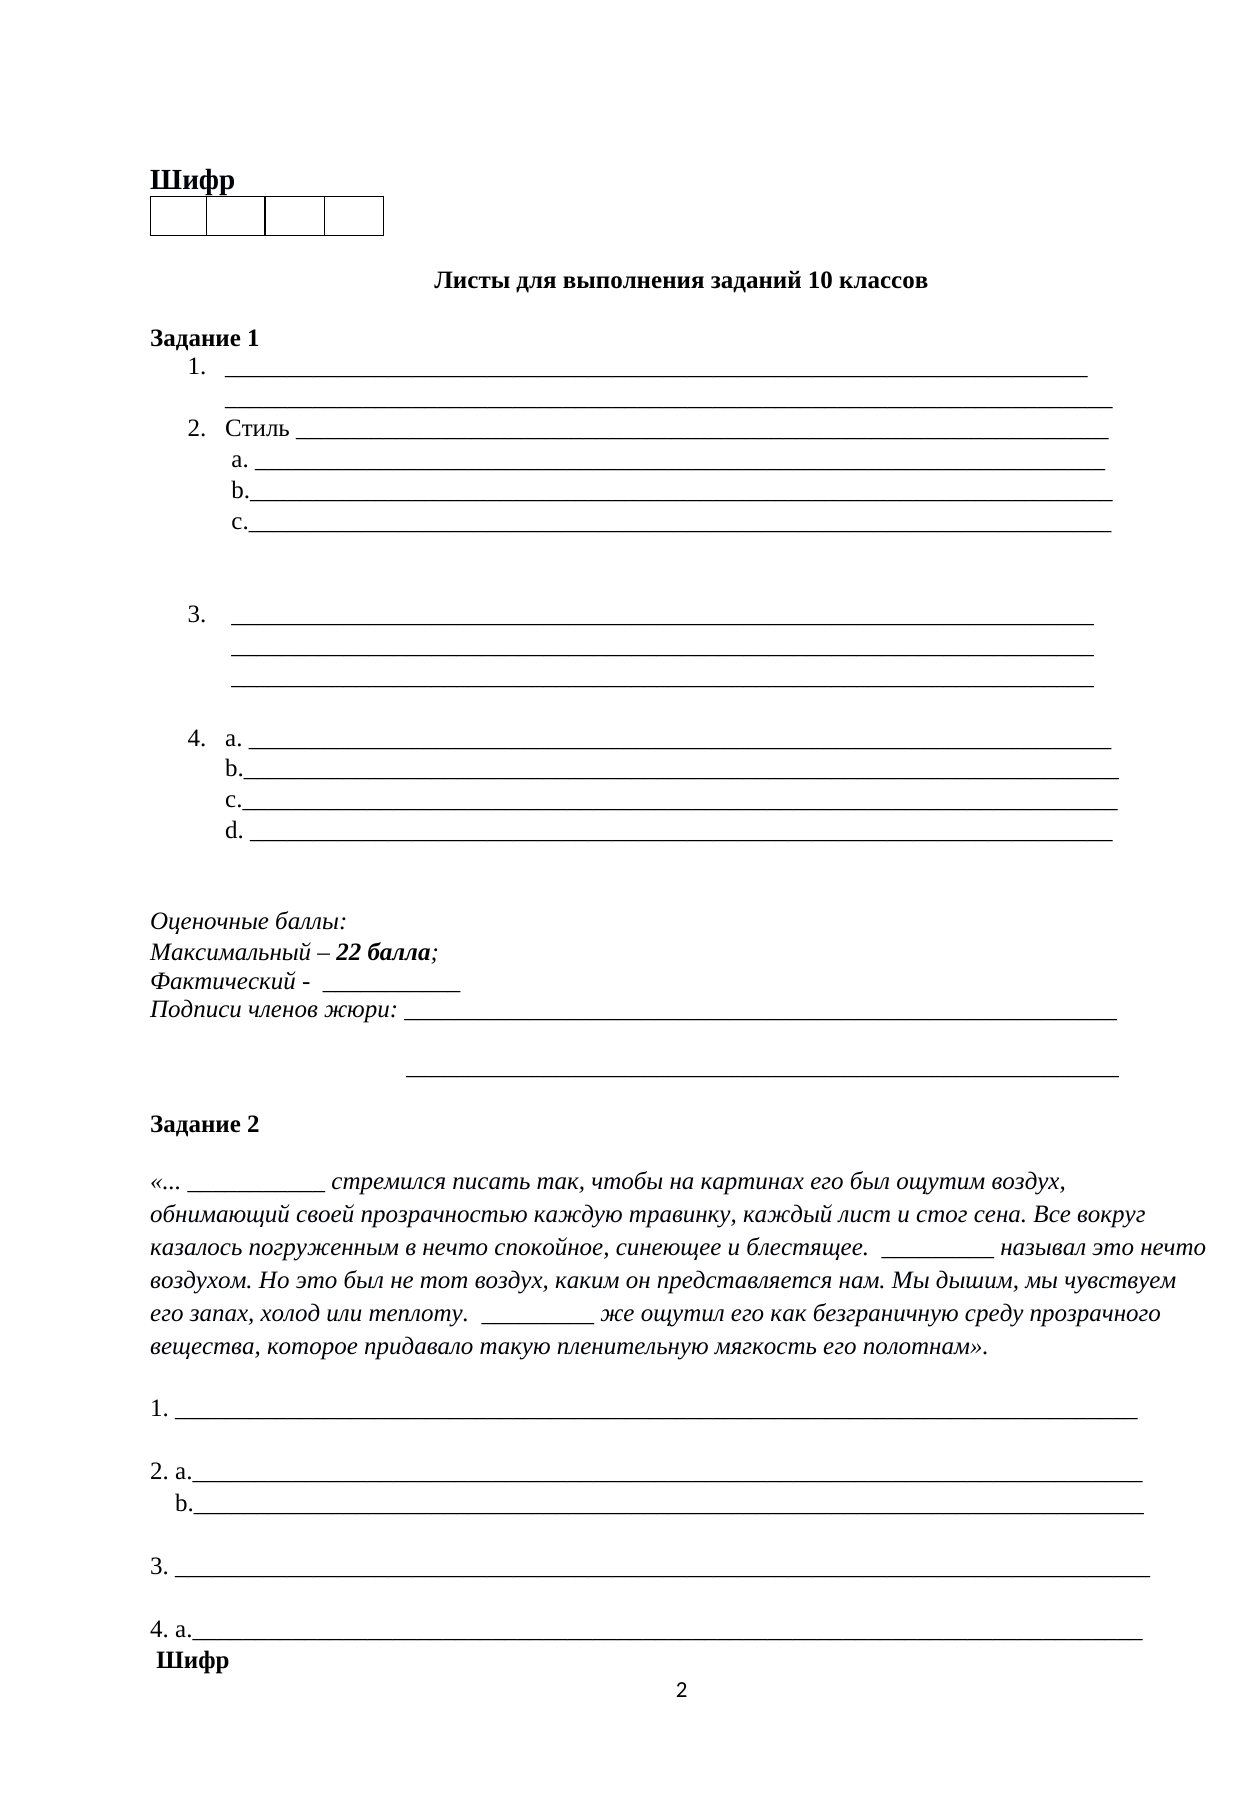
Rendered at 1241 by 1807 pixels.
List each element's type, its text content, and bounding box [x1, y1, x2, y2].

text _________________________________________________________ [150, 1051, 1213, 1080]
text 1. _____________________________________________________________________________ [150, 1393, 1213, 1422]
text b.______________________________________________________________________ [225, 753, 1213, 782]
text 3. ______________________________________________________________________________ [150, 1551, 1213, 1580]
table_header [207, 197, 264, 235]
list a. _____________________________________________________________________ [187, 723, 1213, 751]
text c._____________________________________________________________________ [225, 506, 1213, 535]
list _____________________________________________________________________ [187, 599, 1213, 628]
text Задание 1 [150, 323, 1213, 351]
text «... ___________ стремился писать так, чтобы на картинах его был ощутим воздух, обнимающий своей прозрачностью каждую травинку, каждый лист и стог сена. Все вокруг казалось погруженным в нечто спокойное, синеющее и блестящее. _________ называл это нечто воздухом. Но это был не тот воздух, каким он представляется нам. Мы дышим, мы чувствуем его запах, холод или теплоту. _________ же ощутил его как безграничную среду прозрачного вещества, которое придавало такую пленительную мягкость его полотнам». [150, 1166, 1213, 1360]
text Листы для выполнения заданий 10 классов [150, 265, 1213, 294]
text Максимальный – 22 балла; [150, 937, 1213, 966]
text Шифр [150, 1646, 1213, 1674]
text Задание 2 [150, 1109, 1213, 1137]
text Шифр [150, 162, 1213, 196]
table_header [151, 197, 206, 235]
text Фактический - ___________ [150, 966, 1213, 994]
text c.______________________________________________________________________ [225, 784, 1213, 813]
text Оценочные баллы: [150, 906, 1213, 935]
text _____________________________________________________________________ [225, 661, 1213, 689]
table_header [266, 197, 324, 235]
text 4. a.____________________________________________________________________________ [150, 1614, 1213, 1643]
text _____________________________________________________________________ [225, 630, 1213, 658]
text d. _____________________________________________________________________ [225, 815, 1213, 844]
text Подписи членов жюри: _________________________________________________________ [150, 994, 1213, 1023]
table_header [325, 197, 383, 235]
text a. ____________________________________________________________________ [225, 444, 1213, 473]
text _______________________________________________________________________ [225, 382, 1213, 411]
text b._____________________________________________________________________ [225, 475, 1213, 504]
text 2. a.____________________________________________________________________________ [150, 1456, 1213, 1485]
list _____________________________________________________________________ [187, 351, 1213, 380]
list Стиль _________________________________________________________________ [187, 413, 1213, 442]
text b.____________________________________________________________________________ [150, 1488, 1213, 1517]
